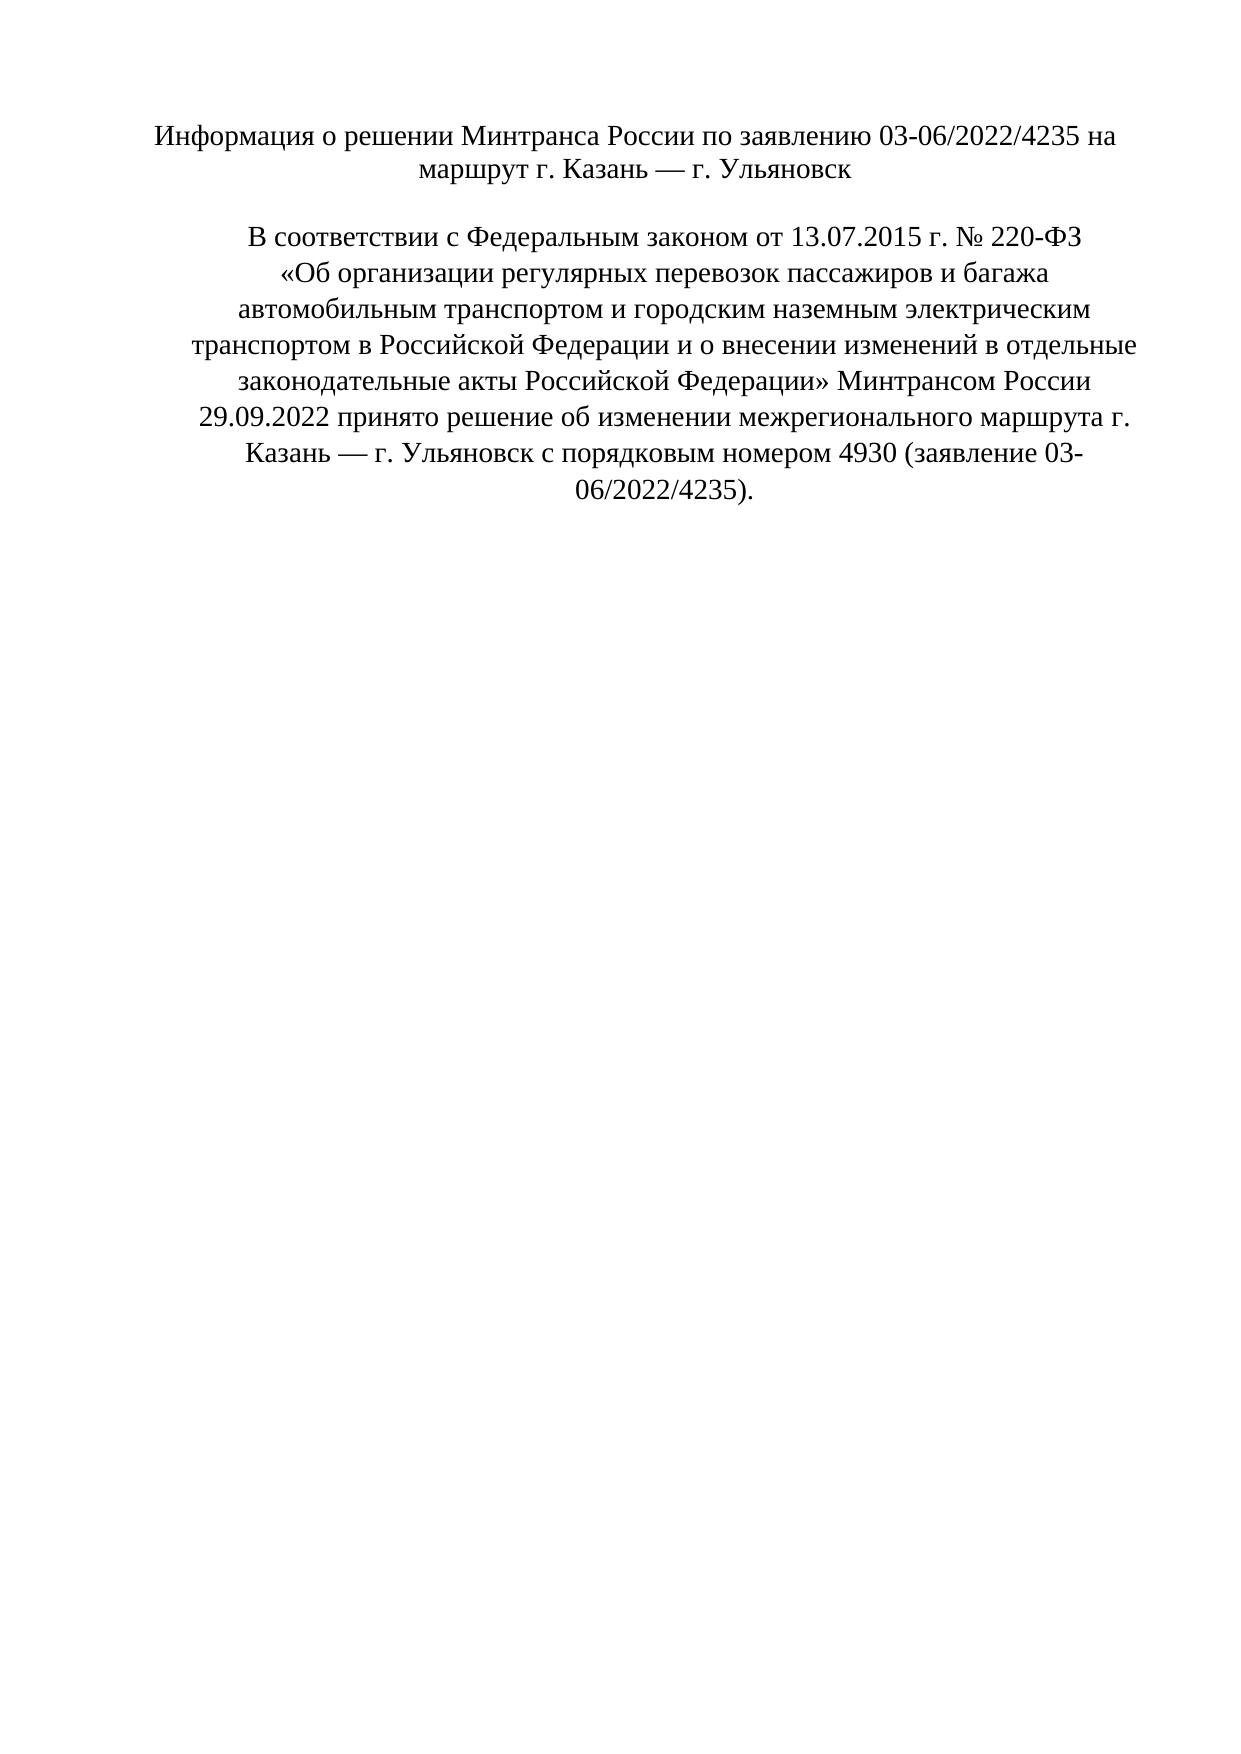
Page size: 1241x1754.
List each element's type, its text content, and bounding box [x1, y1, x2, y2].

text В соответствии с Федеральным законом от 13.07.2015 г. № 220-ФЗ «Об организации регулярных перевозок пассажиров и багажа автомобильным транспортом и городским наземным электрическим транспортом в Российской Федерации и о внесении изменений в отдельные законодательные акты Российской Федерации» Минтрансом России 29.09.2022 принято решение об изменении межрегионального маршрута г. Казань — г. Ульяновск с порядковым номером 4930 (заявление 03-06/2022/4235). [177, 219, 1152, 505]
text Информация о решении Минтранса России по заявлению 03-06/2022/4235 на маршрут г. Казань — г. Ульяновск [118, 118, 1152, 185]
